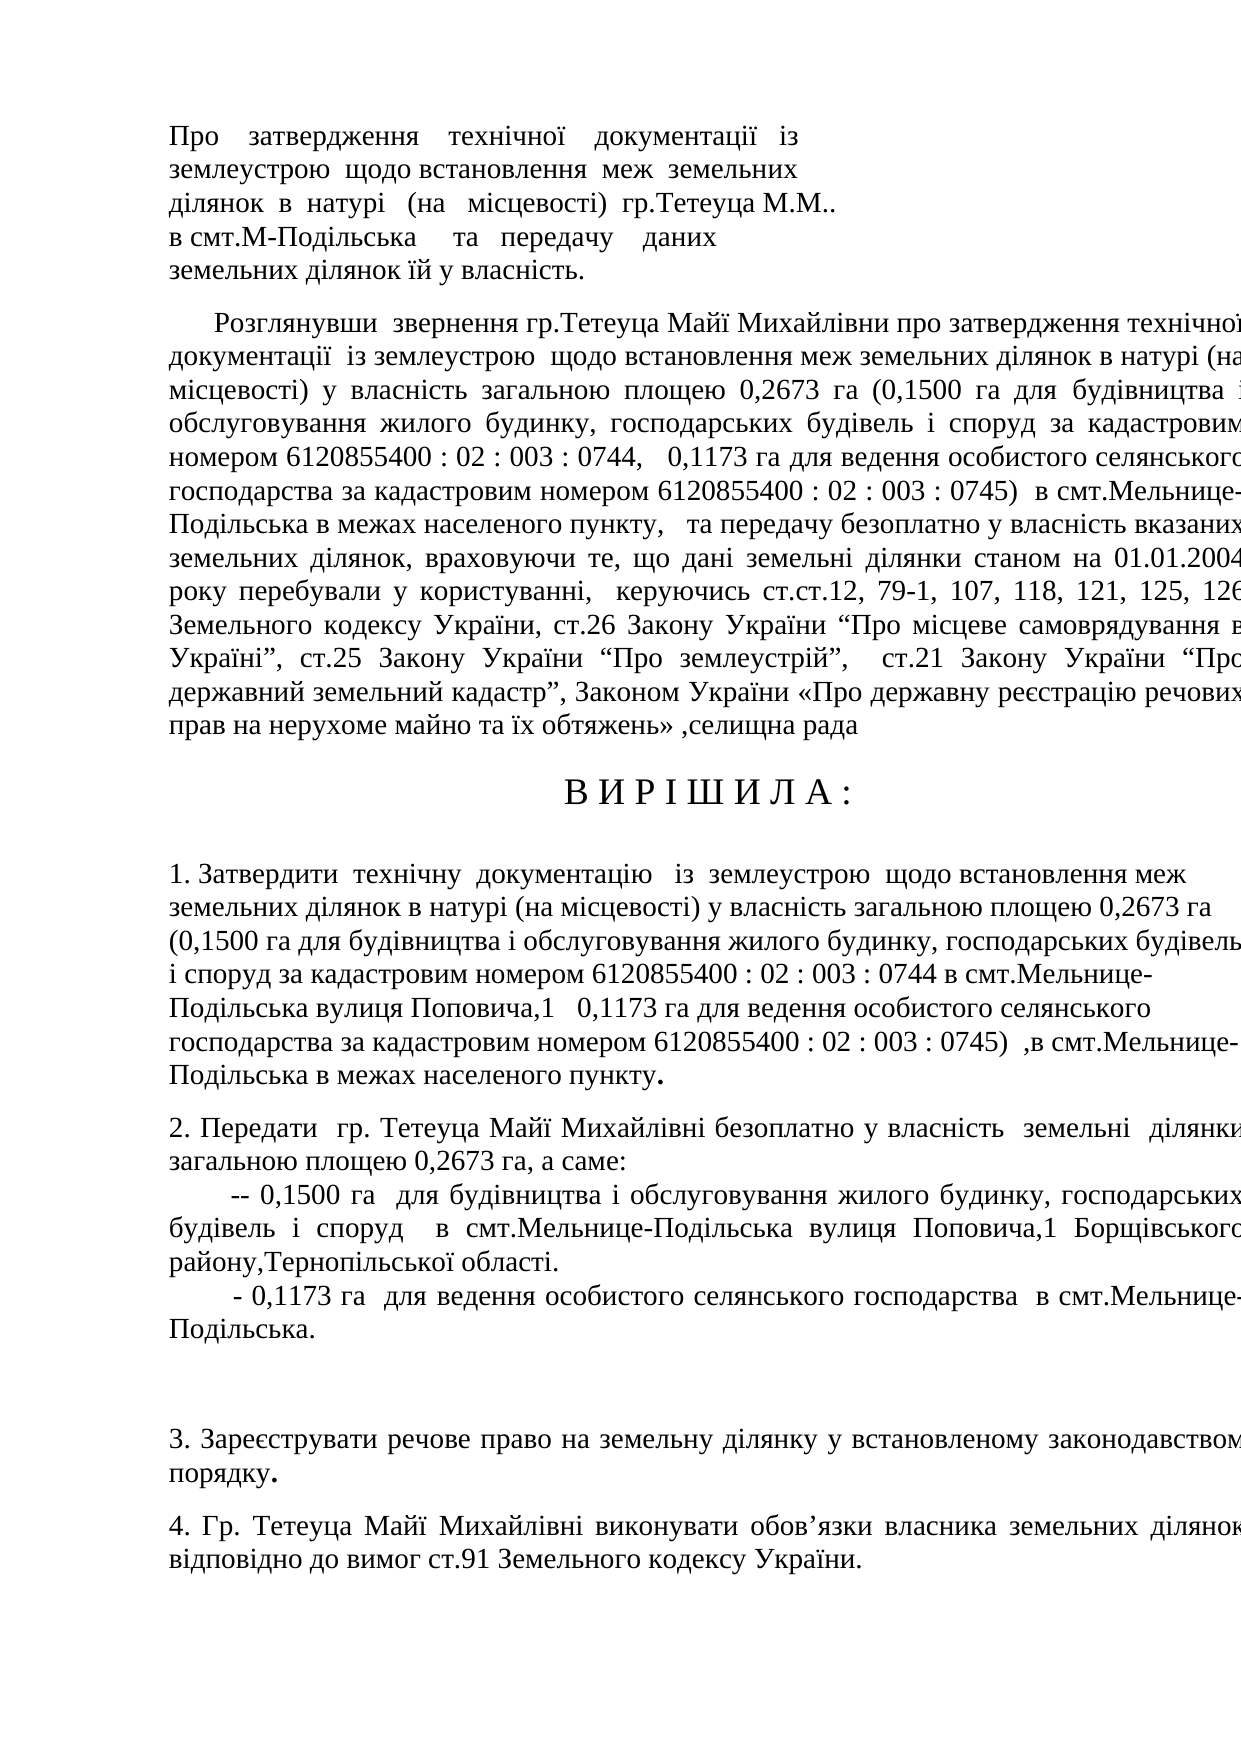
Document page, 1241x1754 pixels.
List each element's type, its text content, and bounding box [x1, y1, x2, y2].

text 4. Гр. Тетеуца Майї Михайлівні виконувати обов’язки власника земельних ділянок відповідно до вимог ст.91 Земельного кодексу України. [169, 1508, 1240, 1575]
text Розглянувши звернення гр.Тетеуца Майї Михайлівни про затвердження технічної документації із землеустрою щодо встановлення меж земельних ділянок в натурі (на місцевості) у власність загальною площею ( для будівництва і обслуговування жилого будинку, господарських будівель і споруд за кадастровим номером 6120855400 : 02 : 003 : 0744, для ведення особистого селянського господарства за кадастровим номером 6120855400 : 02 : 003 : 0745) в смт.Мельнице-Подільська в межах населеного пункту, та передачу безоплатно у власність вказаних земельних ділянок, враховуючи те, що дані земельні ділянки станом на 01.01.2004 року перебували у користуванні, керуючись ст.ст.12, 79-1, 107, 118, 121, 125, 126 Земельного кодексу України, ст.26 Закону України “Про місцеве самоврядування в Україні”, ст.25 Закону України “Про землеустрій”, ст.21 Закону України “Про державний земельний кадастр”, Законом України «Про державну реєстрацію речових прав на нерухоме майно та їх обтяжень» ,селищна рада [169, 305, 1240, 741]
text ділянок в натурі (на місцевості) гр.Тетеуца М.М.. [169, 185, 1201, 219]
text -- для будівництва і обслуговування жилого будинку, господарських будівель і споруд в смт.Мельнице-Подільська вулиця Поповича,1 Борщівського району,Тернопільської області. [169, 1177, 1240, 1278]
text землеустрою щодо встановлення меж земельних [169, 152, 1201, 185]
text 2. Передати гр. Тетеуца Майї Михайлівні безоплатно у власність земельні ділянки загальною площею , а саме: [169, 1110, 1240, 1177]
text в смт.М-Подільська та передачу даних [169, 219, 1201, 252]
text земельних ділянок їй у власність. [169, 252, 1181, 286]
text Про затвердження технічної документації із [169, 118, 1201, 152]
text 1. Затвердити технічну документацію із землеустрою щодо встановлення меж земельних ділянок в натурі (на місцевості) у власність загальною площею [169, 856, 1240, 923]
text В И Р І Ш И Л А : [169, 770, 1240, 813]
text - для ведення особистого селянського господарства в смт.Мельнице-Подільська. [169, 1278, 1240, 1345]
text 3. Зареєструвати речове право на земельну ділянку у встановленому законодавством порядку. [169, 1421, 1240, 1488]
text ( для будівництва і обслуговування жилого будинку, господарських будівель [169, 923, 1240, 957]
text і споруд за кадастровим номером 6120855400 : 02 : 003 : 0744 в смт.Мельнице-Подільська вулиця Поповича,1 для ведення особистого селянського господарства за кадастровим номером 6120855400 : 02 : 003 : 0745) ,в смт.Мельнице-Подільська в межах населеного пункту. [169, 957, 1240, 1091]
